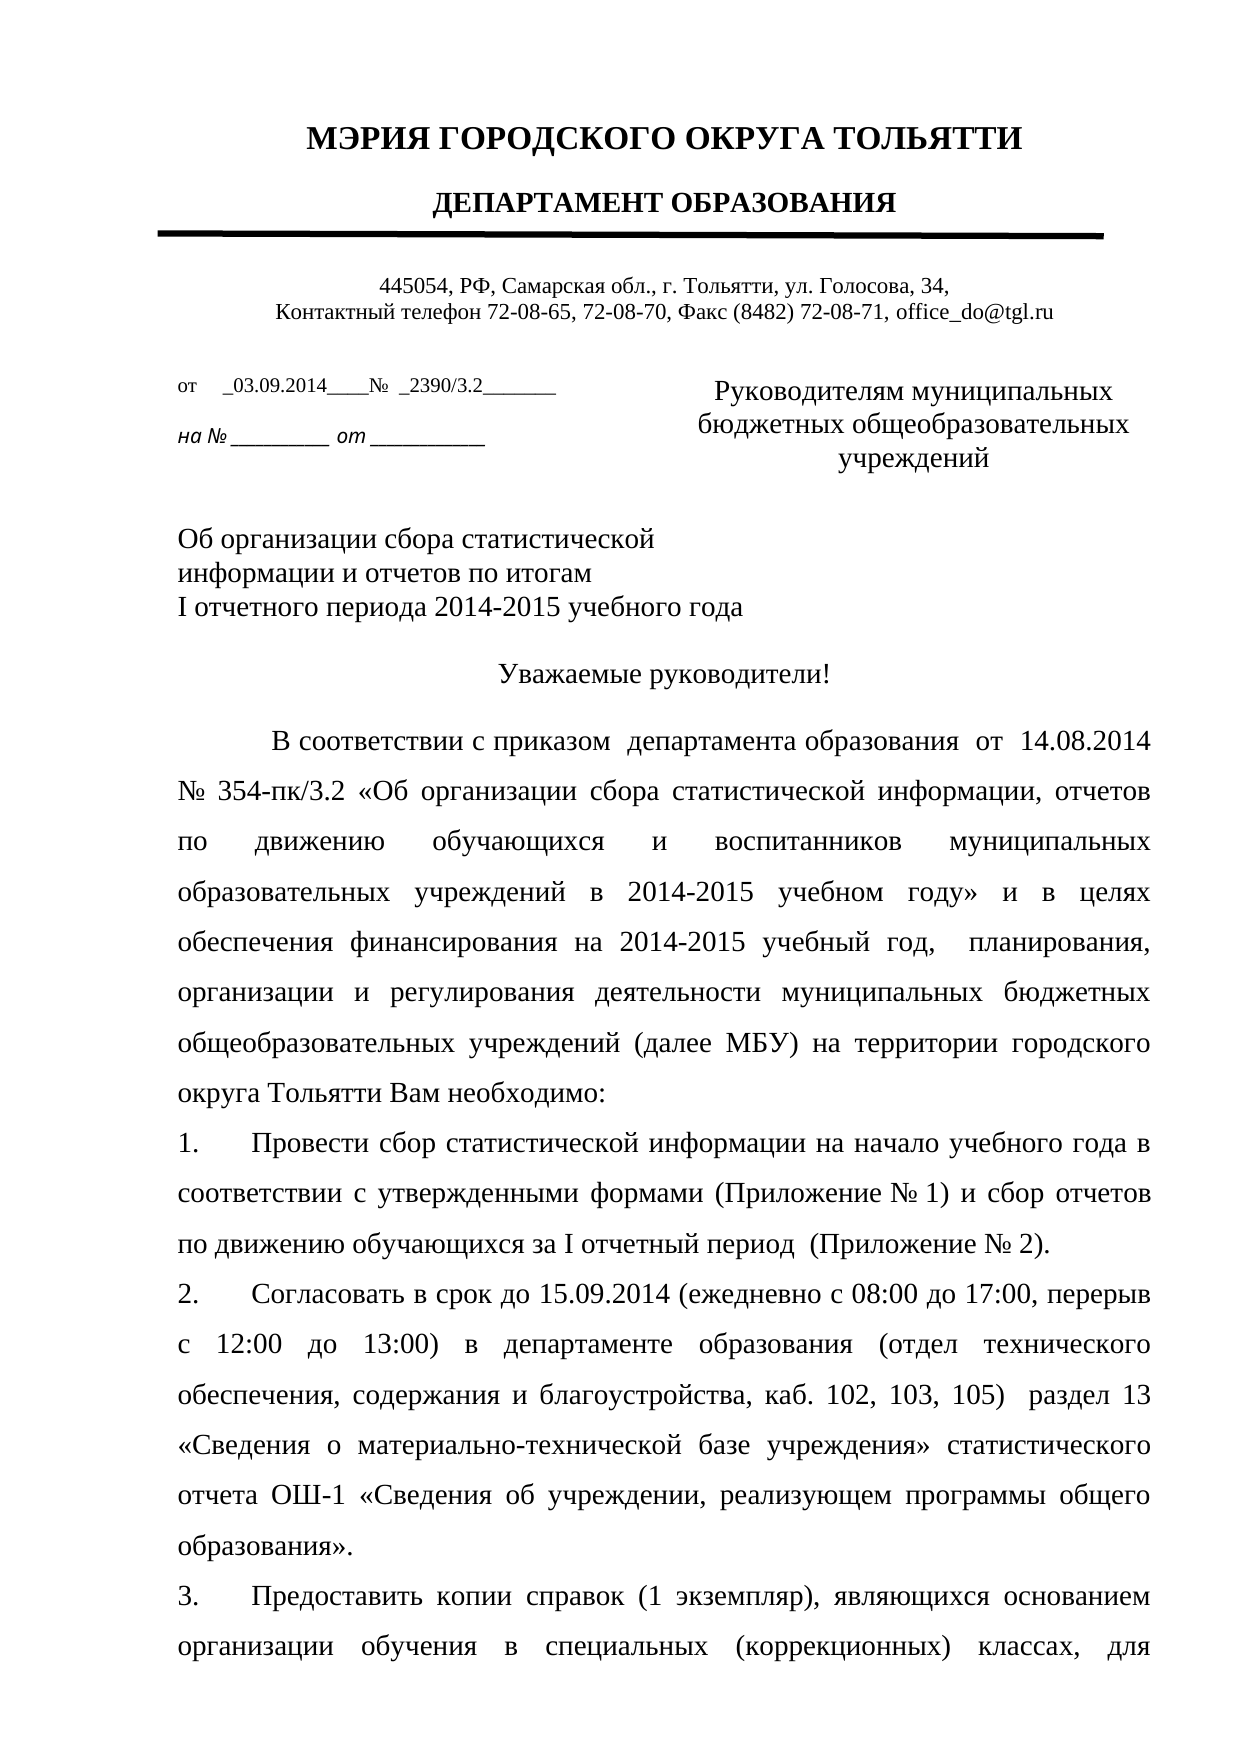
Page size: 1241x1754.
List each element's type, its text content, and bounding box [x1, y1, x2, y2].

text информации и отчетов по итогам [177, 555, 1152, 589]
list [177, 1578, 1152, 1662]
text 445054, РФ, Самарская обл., г. Тольятти, ул. Голосова, 34, [177, 272, 1152, 298]
table_header Руководителям муниципальных бюджетных общеобразовательных учреждений [664, 373, 1163, 522]
text Об организации сбора статистической [177, 522, 1152, 555]
table_header от _03.09.2014____№ _2390/3.2_______ на № ____________ от ______________ [166, 373, 664, 522]
list Согласовать в срок до 15.09.2014 (ежедневно с 08:00 до 17:00, перерыв с 12:00 до 13:00) в департаменте образования (отдел технического обеспечения, содержания и благоустройства, каб. 102, 103, 105) раздел 13 «Сведения о материально-технической базе учреждения» статистического отчета ОШ-1 «Сведения об учреждении, реализующем программы общего образования». [177, 1276, 1152, 1561]
text Уважаемые руководители! [177, 656, 1152, 689]
list Провести сбор статистической информации на начало учебного года в соответствии с утвержденными формами (Приложение № 1) и сбор отчетов по движению обучающихся за I отчетный период (Приложение № 2). [177, 1125, 1152, 1259]
text ДЕПАРТАМЕНТ ОБРАЗОВАНИЯ [177, 185, 1152, 219]
text Контактный телефон 72-08-65, 72-08-70, Факс (8482) 72-08-71, office_do@tgl.ru [177, 298, 1152, 325]
text I отчетного периода 2014-2015 учебного года [177, 589, 1152, 622]
subtitle МЭРИЯ ГОРОДСКОГО ОКРУГА ТОЛЬЯТТИ [177, 118, 1152, 156]
text В соответствии с приказом департамента образования от 14.08.2014 № 354-пк/3.2 «Об организации сбора статистической информации, отчетов по движению обучающихся и воспитанников муниципальных образовательных учреждений в 2014-2015 учебном году» и в целях обеспечения финансирования на 2014-2015 учебный год, планирования, организации и регулирования деятельности муниципальных бюджетных общеобразовательных учреждений (далее МБУ) на территории городского округа Тольятти Вам необходимо: [177, 723, 1152, 1108]
